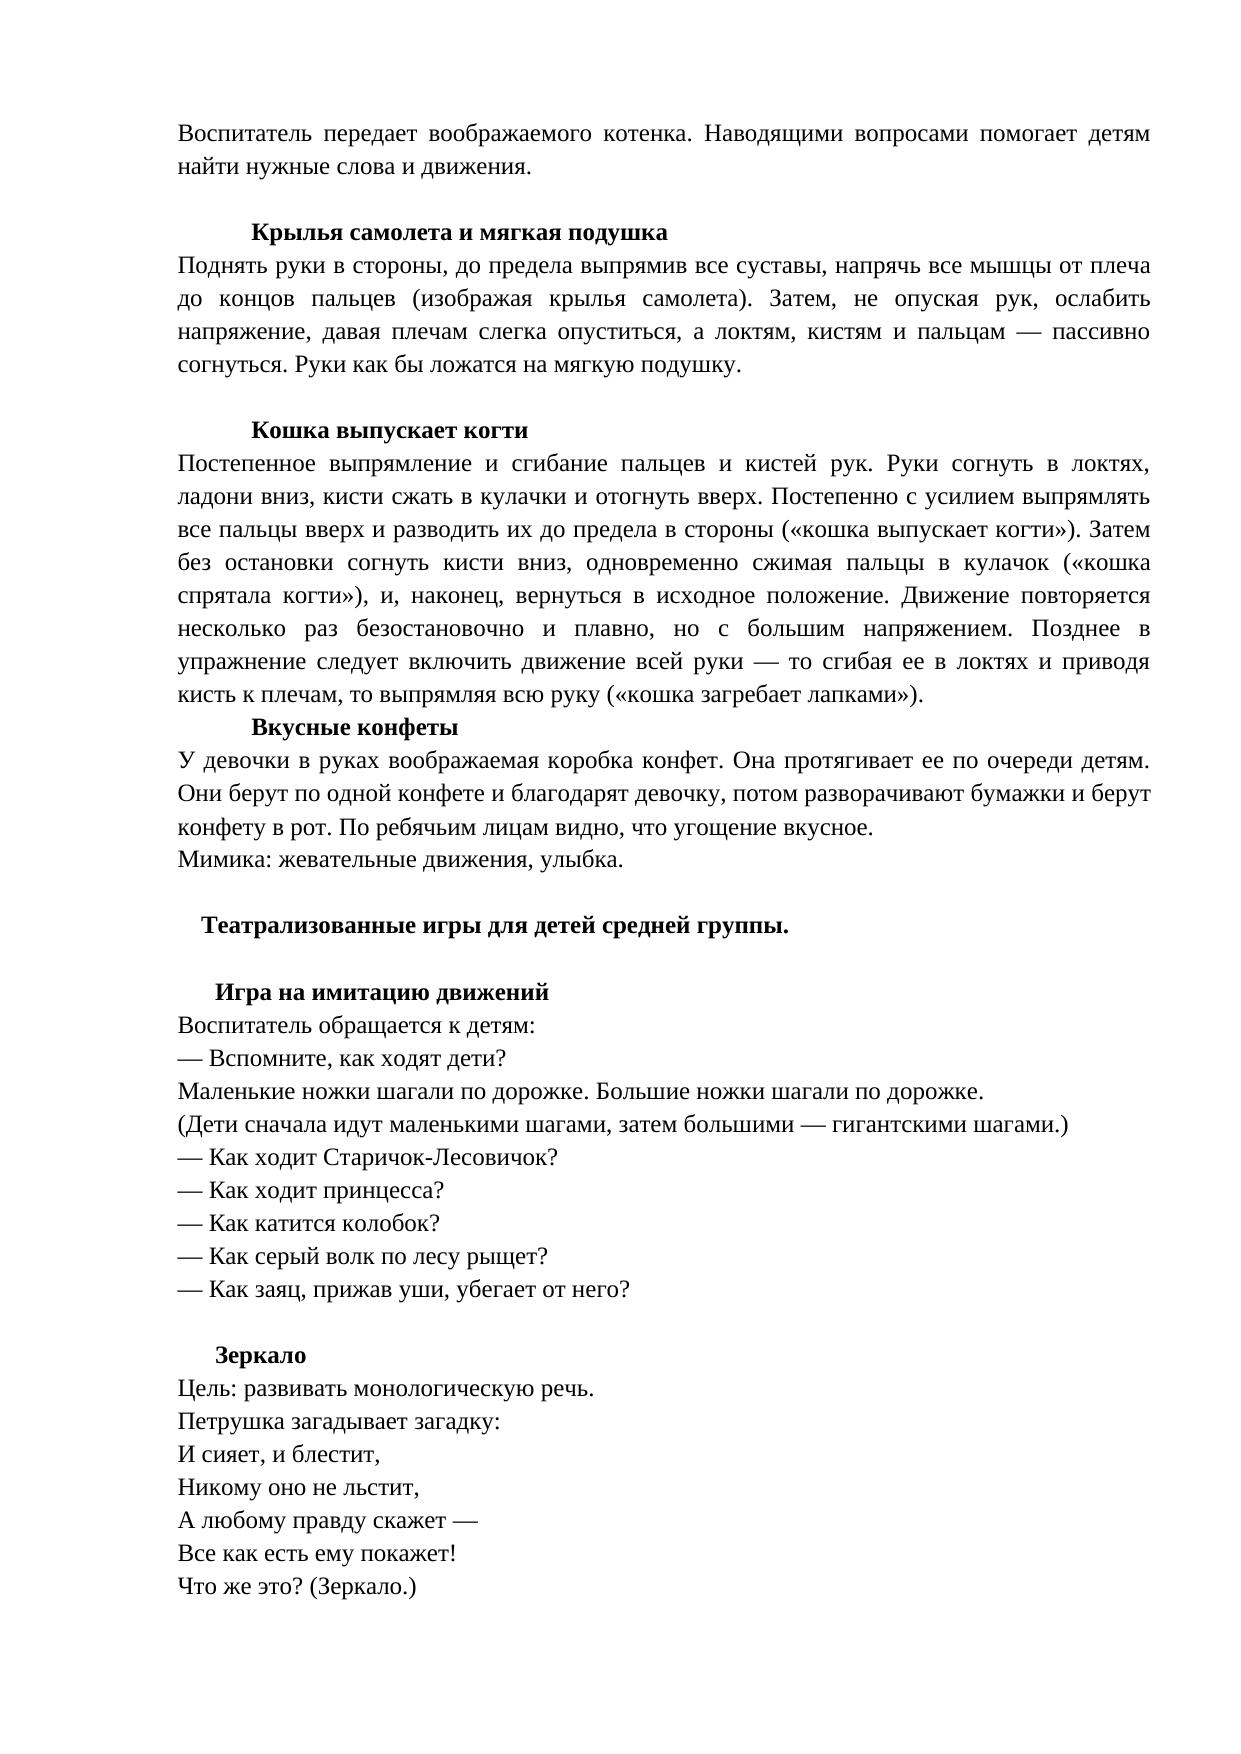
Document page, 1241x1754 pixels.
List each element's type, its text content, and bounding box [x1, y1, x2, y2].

text — Как ходит принцесса? [177, 1175, 1152, 1203]
text Маленькие ножки шагали по дорожке. Большие ножки шагали по дорожке. [177, 1076, 1152, 1104]
text Постепенное выпрямление и сгибание пальцев и кистей рук. Руки согнуть в локтях, ладони вниз, кисти сжать в кулачки и отогнуть вверх. Постепенно с усилием выпрямлять все пальцы вверх и разводить их до предела в стороны («кошка выпускает когти»). Затем без остановки согнуть кисти вниз, одновременно сжимая пальцы в кулачок («кошка спрятала когти»), и, наконец, вернуться в исходное положение. Движение повторяется несколько раз безостановочно и плавно, но с большим напряжением. Позднее в упражнение следует включить движение всей руки — то сгибая ее в локтях и приводя кисть к плечам, то выпрямляя всю руку («кошка загребает лапками»). [177, 448, 1152, 708]
text Поднять руки в стороны, до предела выпрямив все суставы, напрячь все мышцы от плеча до концов пальцев (изображая крылья самолета). Затем, не опуская рук, ослабить напряжение, давая плечам слегка опуститься, а локтям, кистям и пальцам — пассивно согнуться. Руки как бы ложатся на мягкую подушку. [177, 250, 1152, 378]
text — Вспомните, как ходят дети? [177, 1043, 1152, 1071]
text (Дети сначала идут маленькими шагами, затем большими — гигантскими шагами.) [177, 1109, 1152, 1137]
text Воспитатель передает воображаемого котенка. Наводящими вопросами помогает детям найти нужные слова и движения. [177, 118, 1152, 180]
text У девочки в руках воображаемая коробка конфет. Она протягивает ее по очереди детям. Они берут по одной конфете и благодарят девочку, потом разворачивают бумажки и берут конфету в рот. По ребячьим лицам видно, что угощение вкусное. [177, 746, 1152, 840]
text Крылья самолета и мягкая подушка [177, 217, 1152, 246]
text — Как ходит Старичок-Лесовичок? [177, 1142, 1152, 1171]
text Цель: развивать монологическую речь. [177, 1373, 1152, 1402]
text Никому оно не льстит, [177, 1472, 1152, 1501]
text — Как серый волк по лесу рыщет? [177, 1241, 1152, 1269]
text Кошка выпускает когти [177, 415, 1152, 444]
text Вкусные конфеты [177, 712, 1152, 741]
text Воспитатель обращается к детям: [177, 1010, 1152, 1038]
text Театрализованные игры для детей средней группы. [177, 911, 1152, 939]
text И сияет, и блестит, [177, 1439, 1152, 1468]
text — Как катится колобок? [177, 1208, 1152, 1237]
text Петрушка загадывает загадку: [177, 1406, 1152, 1435]
text Игра на имитацию движений [215, 977, 1152, 1005]
text Зеркало [215, 1340, 1152, 1369]
text Все как есть ему покажет! [177, 1538, 1152, 1567]
text — Как заяц, прижав уши, убегает от него? [177, 1274, 1152, 1303]
text Мимика: жевательные движения, улыбка. [177, 844, 1152, 873]
text Что же это? (Зеркало.) [177, 1571, 1152, 1600]
text А любому правду скажет — [177, 1505, 1152, 1534]
